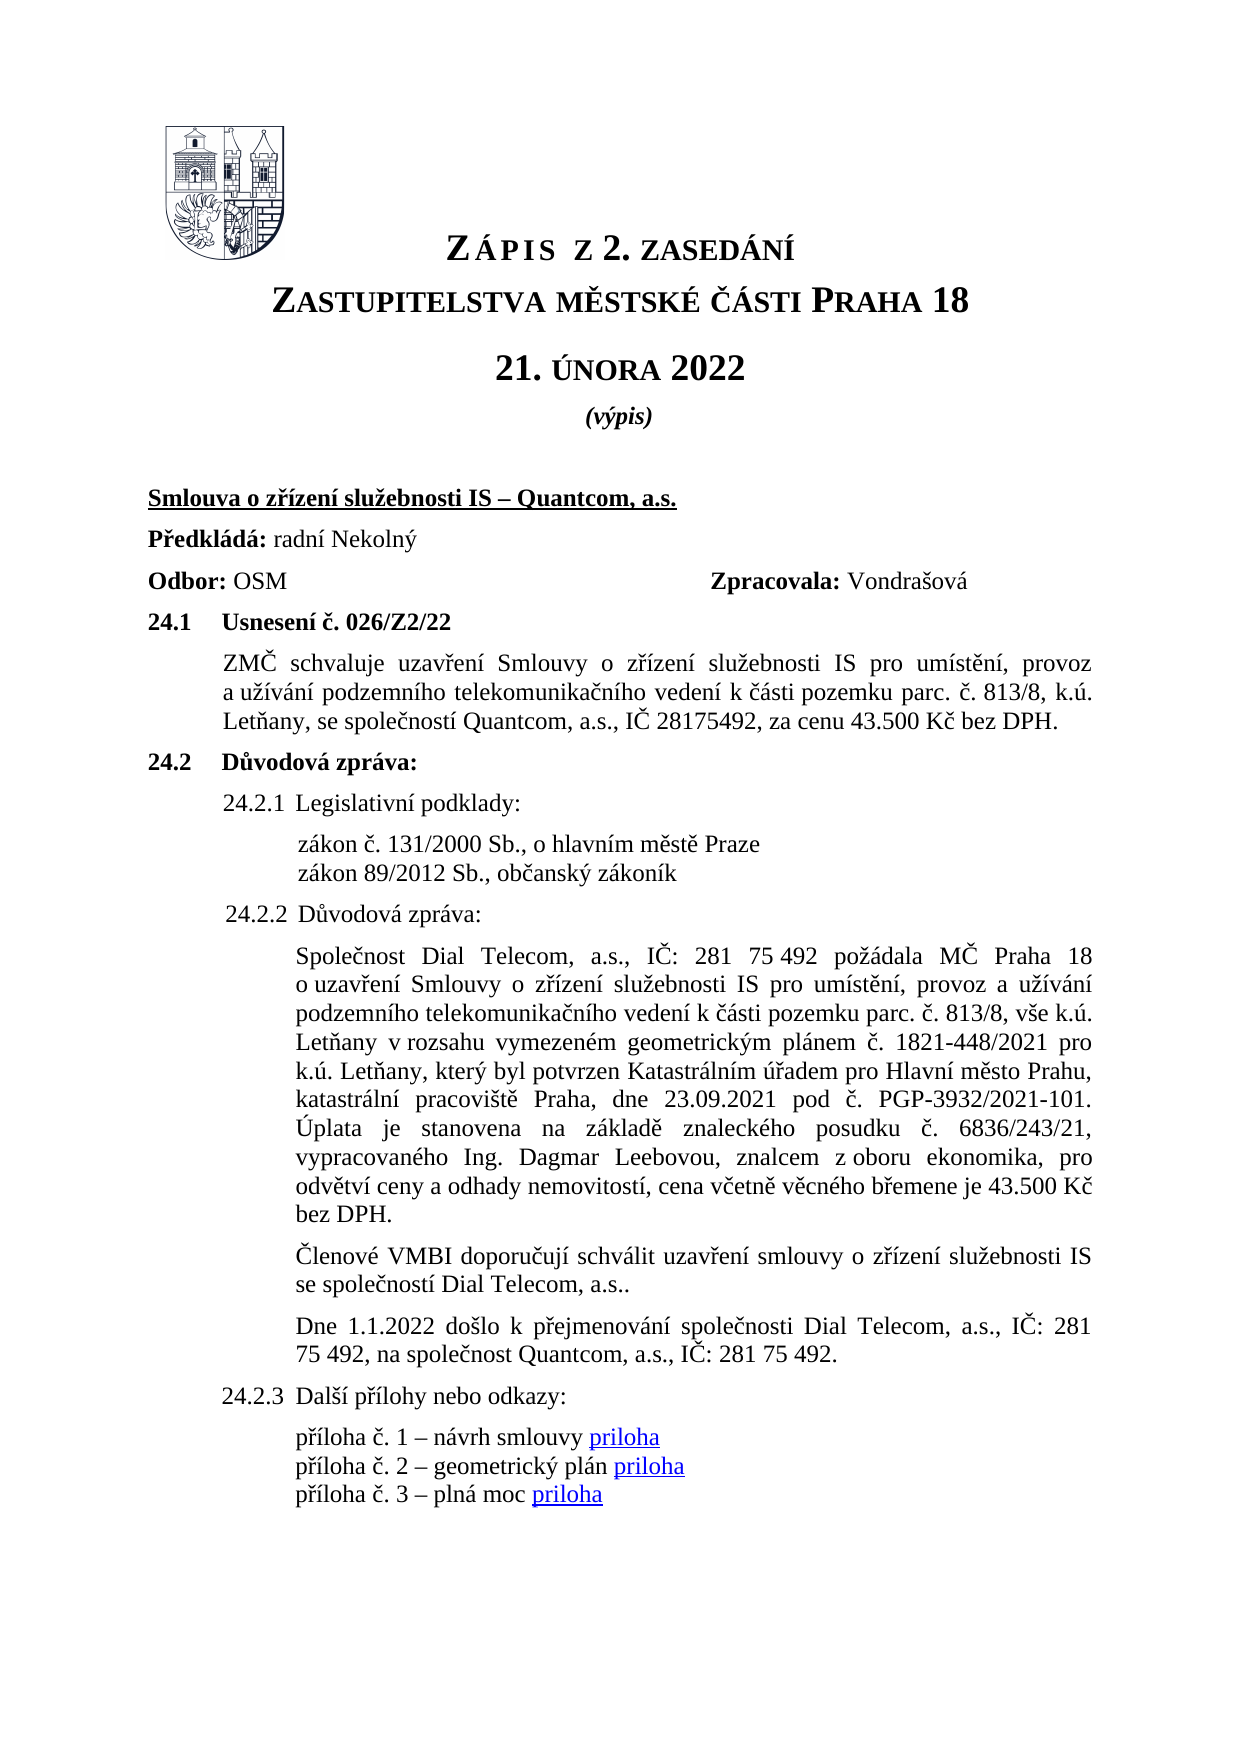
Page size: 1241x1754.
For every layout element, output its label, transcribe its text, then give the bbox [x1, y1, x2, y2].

text 24.2.2 Důvodová zpráva: [225, 899, 1093, 928]
subtitle Smlouva o zřízení služebnosti IS – Quantcom, a.s. [148, 483, 1093, 512]
text 24.1 Usnesení č. 026/Z2/22 [148, 607, 1093, 636]
text 24.2 Důvodová zpráva: [148, 747, 1093, 776]
text příloha č. 3 – plná moc priloha [251, 1479, 1093, 1508]
text příloha č. 2 – geometrický plán priloha [251, 1451, 1093, 1479]
text ZMČ schvaluje uzavření Smlouvy o zřízení služebnosti IS pro umístění, provoz a užívání podzemního telekomunikačního vedení k části pozemku parc. č. 813/8, k.ú. Letňany, se společností Quantcom, a.s., IČ 28175492, za cenu 43.500 Kč bez DPH. [223, 648, 1093, 734]
text zákon č. 131/2000 Sb., o hlavním městě Praze [298, 829, 1093, 858]
subtitle 21. února 2022 [148, 345, 1093, 388]
picture [165, 126, 285, 260]
text (výpis) [148, 401, 1093, 429]
text zákon 89/2012 Sb., občanský zákoník [298, 858, 1093, 887]
subtitle Zastupitelstva městské části Praha 18 [148, 277, 1093, 320]
text Společnost Dial Telecom, a.s., IČ: 281 75 492 požádala MČ Praha 18 o uzavření Smlouvy o zřízení služebnosti IS pro umístění, provoz a užívání podzemního telekomunikačního vedení k části pozemku parc. č. 813/8, vše k.ú. Letňany v rozsahu vymezeném geometrickým plánem č. 1821-448/2021 pro k.ú. Letňany, který byl potvrzen Katastrálním úřadem pro Hlavní město Prahu, katastrální pracoviště Praha, dne 23.09.2021 pod č. PGP-3932/2021-101. Úplata je stanovena na základě znaleckého posudku č. 6836/243/21, vypracovaného Ing. Dagmar Leebovou, znalcem z oboru ekonomika, pro odvětví ceny a odhady nemovitostí, cena včetně věcného břemene je 43.500 Kč bez DPH. [295, 941, 1093, 1228]
text Dne 1.1.2022 došlo k přejmenování společnosti Dial Telecom, a.s., IČ: 281 75 492, na společnost Quantcom, a.s., IČ: 281 75 492. [295, 1311, 1093, 1368]
text 24.2.1 Legislativní podklady: [223, 788, 1093, 817]
text Členové VMBI doporučují schválit uzavření smlouvy o zřízení služebnosti IS se společností Dial Telecom, a.s.. [295, 1241, 1093, 1298]
text 24.2.3 Další přílohy nebo odkazy: [177, 1381, 1093, 1409]
text příloha č. 1 – návrh smlouvy priloha [177, 1422, 1093, 1451]
subtitle Předkládá: radní Nekolný [148, 524, 1093, 553]
text Odbor: OSM Zpracovala: Vondrašová [148, 566, 1093, 594]
subtitle Zápis z 2. zasedání [302, 226, 1093, 269]
